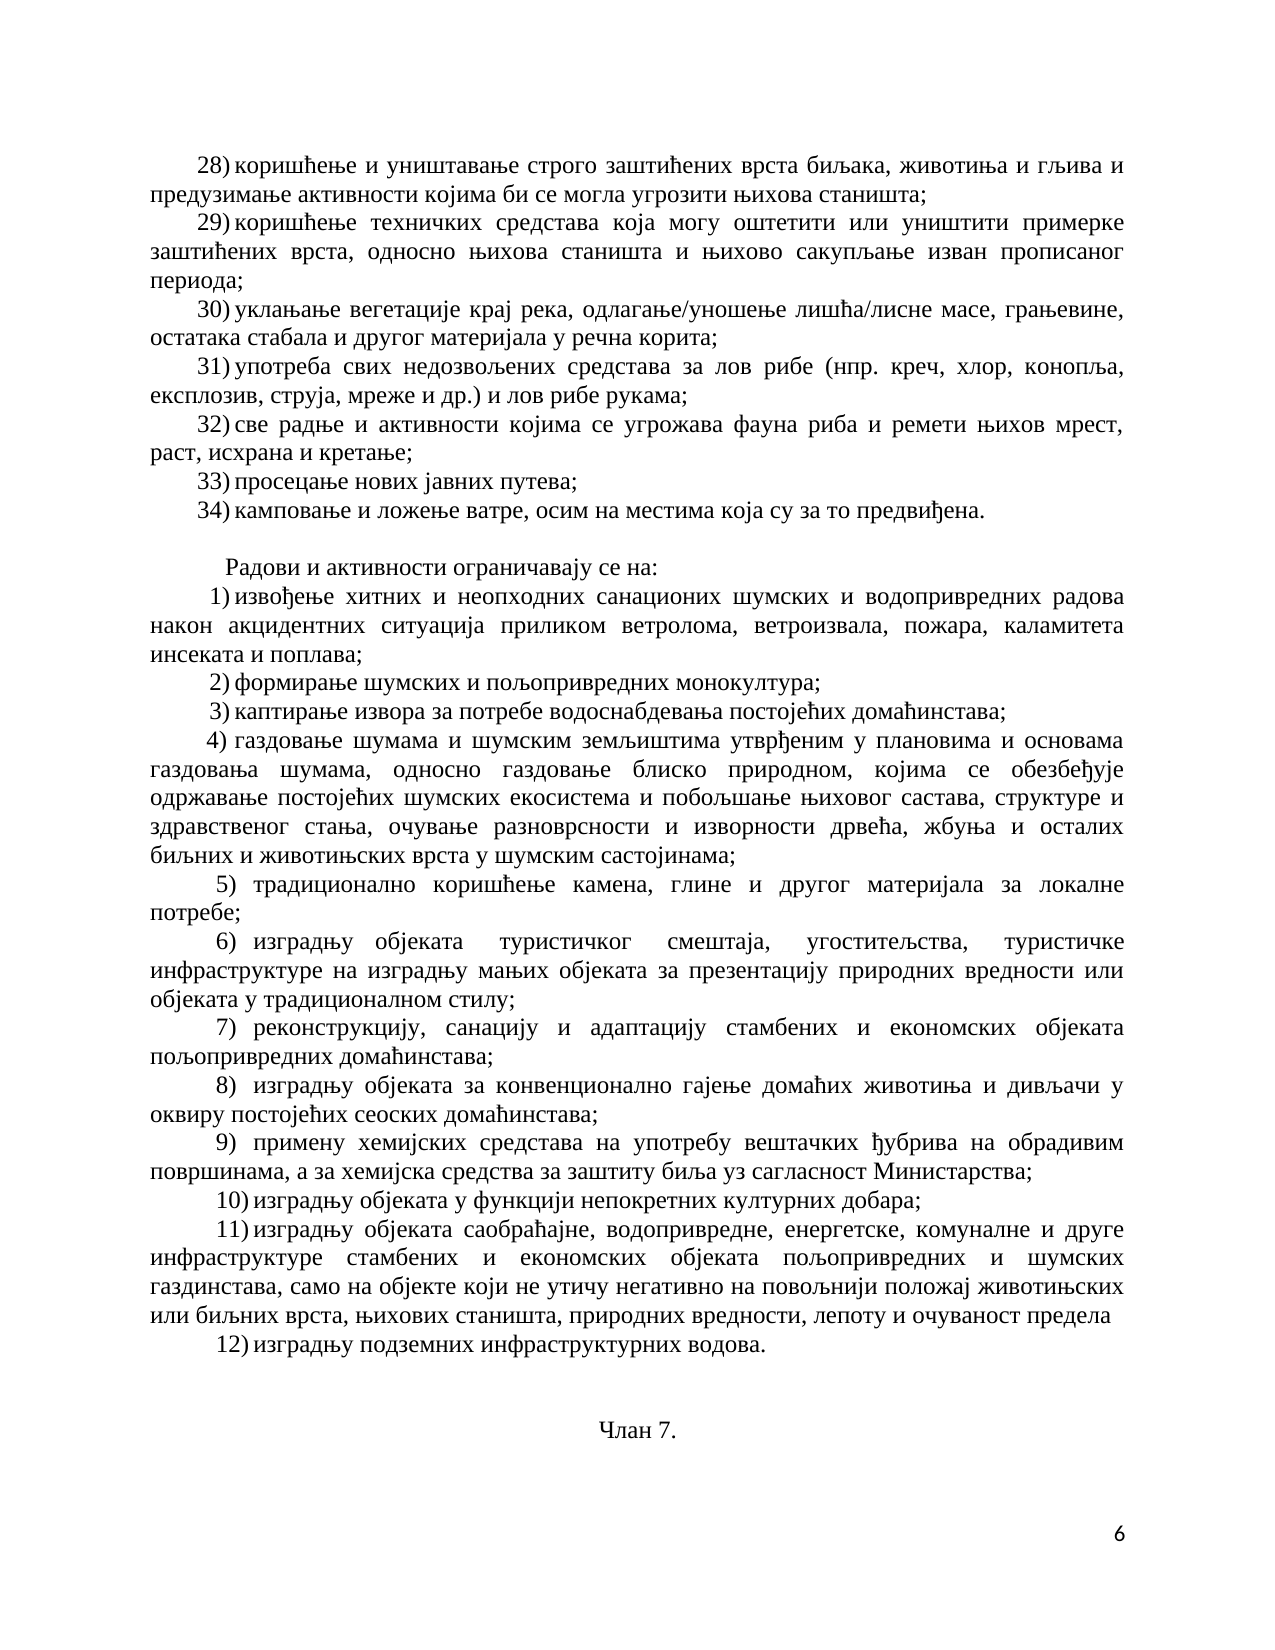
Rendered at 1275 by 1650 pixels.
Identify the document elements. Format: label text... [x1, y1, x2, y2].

list изградњу објеката саобраћајне, водопривредне, енергетске, комуналне и друге инфраструктуре стамбених и економских објеката пољопривредних и шумских газдинстава, само на објекте који не утичу негативно на повољнији положај животињских или биљних врста, њихових станишта, природних вредности, лепоту и очуваност предела [150, 1214, 1125, 1329]
list камповање и ложење ватре, осим на местима која су за то предвиђена. [150, 495, 1125, 524]
list примену хемијских средстава на употребу вештачких ђубрива на обрадивим површинама, а за хемијска средства за заштиту биља уз сагласност Министарства; [150, 1127, 1125, 1185]
list изградњу објеката туристичког смештаја, угоститељства, туристичке инфраструктуре на изградњу мањих објеката за презентацију природних вредности или објеката у традиционалном стилу; [150, 926, 1125, 1012]
list просецање нових јавних путева; [150, 466, 1125, 495]
list уклањање вегетације крај река, одлагање/уношење лишћа/лисне масе, грањевине, остатака стабала и другог материјала у речна корита; [150, 294, 1125, 351]
list традиционално коришћење камена, глине и другог материјала за локалне потребе; [150, 869, 1125, 926]
list изградњу подземних инфраструктурних водова. [150, 1329, 1125, 1357]
list реконструкцију, санацију и адаптацију стамбених и економских објеката пољопривредних домаћинстава; [150, 1012, 1125, 1070]
list формирање шумских и пољопривредних монокултура; [150, 667, 1125, 696]
text Члан 7. [150, 1415, 1125, 1444]
text Радови и активности ограничавају се на: [150, 552, 1125, 581]
list све радње и активности којима се угрожава фауна риба и ремети њихов мрест, раст, исхрана и кретање; [150, 409, 1125, 466]
list употреба свих недозвољених средстава за лов рибе (нпр. креч, хлор, конопља, експлозив, струја, мреже и др.) и лов рибе рукама; [150, 351, 1125, 409]
list изградњу објеката у функцији непокретних културних добара; [150, 1185, 1125, 1214]
list коришћење и уништавање строго заштићених врста биљака, животиња и гљива и предузимање активности којима би се могла угрозити њихова станишта; [150, 150, 1125, 207]
list извођење хитних и неопходних санационих шумских и водопривредних радова након акцидентних ситуација приликом ветролома, ветроизвала, пожара, каламитета инсеката и поплава; [150, 581, 1125, 667]
list изградњу објеката за конвенционално гајење домаћих животиња и дивљачи у оквиру постојећих сеоских домаћинстава; [150, 1070, 1125, 1127]
list коришћење техничких средстава која могу оштетити или уништити примерке заштићених врста, односно њихова станишта и њихово сакупљање изван прописаног периода; [150, 207, 1125, 294]
list газдовање шумама и шумским земљиштима утврђеним у плановима и основама газдовања шумама, односно газдовање блиско природном, којима се обезбеђује одржавање постојећих шумских екосистема и побољшање њиховог састава, структуре и здравственог стања, очување разноврсности и изворности дрвећа, жбуња и осталих биљних и животињских врста у шумским састојинама; [150, 725, 1125, 869]
list каптирање извора за потребе водоснабдевања постојећих домаћинстава; [150, 696, 1125, 725]
